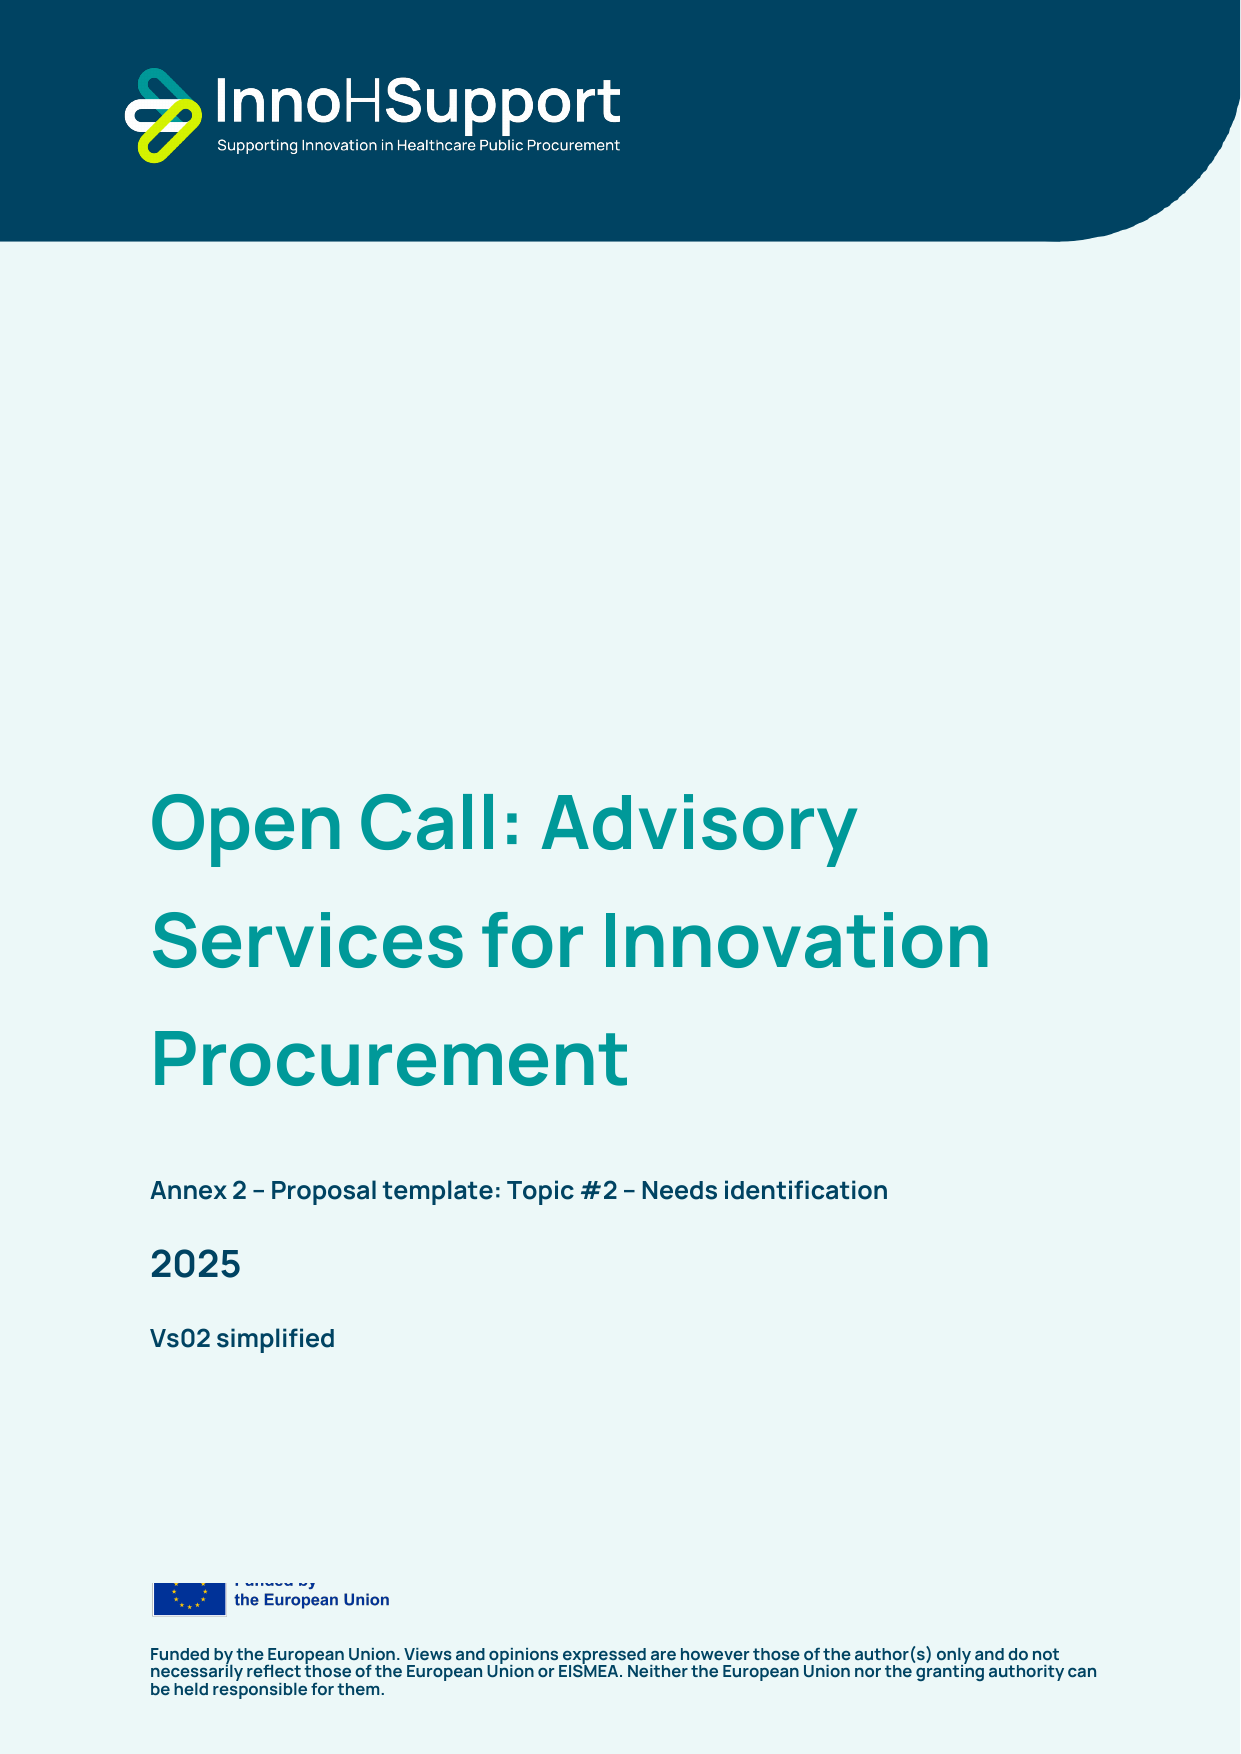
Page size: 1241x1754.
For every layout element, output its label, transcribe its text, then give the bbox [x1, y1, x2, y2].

picture [466, 89, 495, 136]
text Annex 2 – Proposal template: Topic #2 – Needs identification [150, 1173, 1090, 1207]
picture [218, 79, 224, 121]
picture [577, 90, 595, 121]
text Vs02 simplified [150, 1321, 1090, 1355]
picture [427, 90, 456, 122]
picture [0, 100, 1241, 1754]
picture [598, 81, 619, 122]
picture [387, 78, 420, 122]
picture [272, 89, 301, 121]
subtitle 2025 [150, 1237, 1090, 1288]
picture [538, 89, 570, 122]
picture [308, 89, 339, 122]
picture [125, 69, 201, 163]
picture [347, 79, 379, 121]
title Open Call: Advisory Services for Innovation Procurement [150, 769, 1090, 1107]
picture [235, 89, 263, 121]
picture [503, 89, 532, 136]
